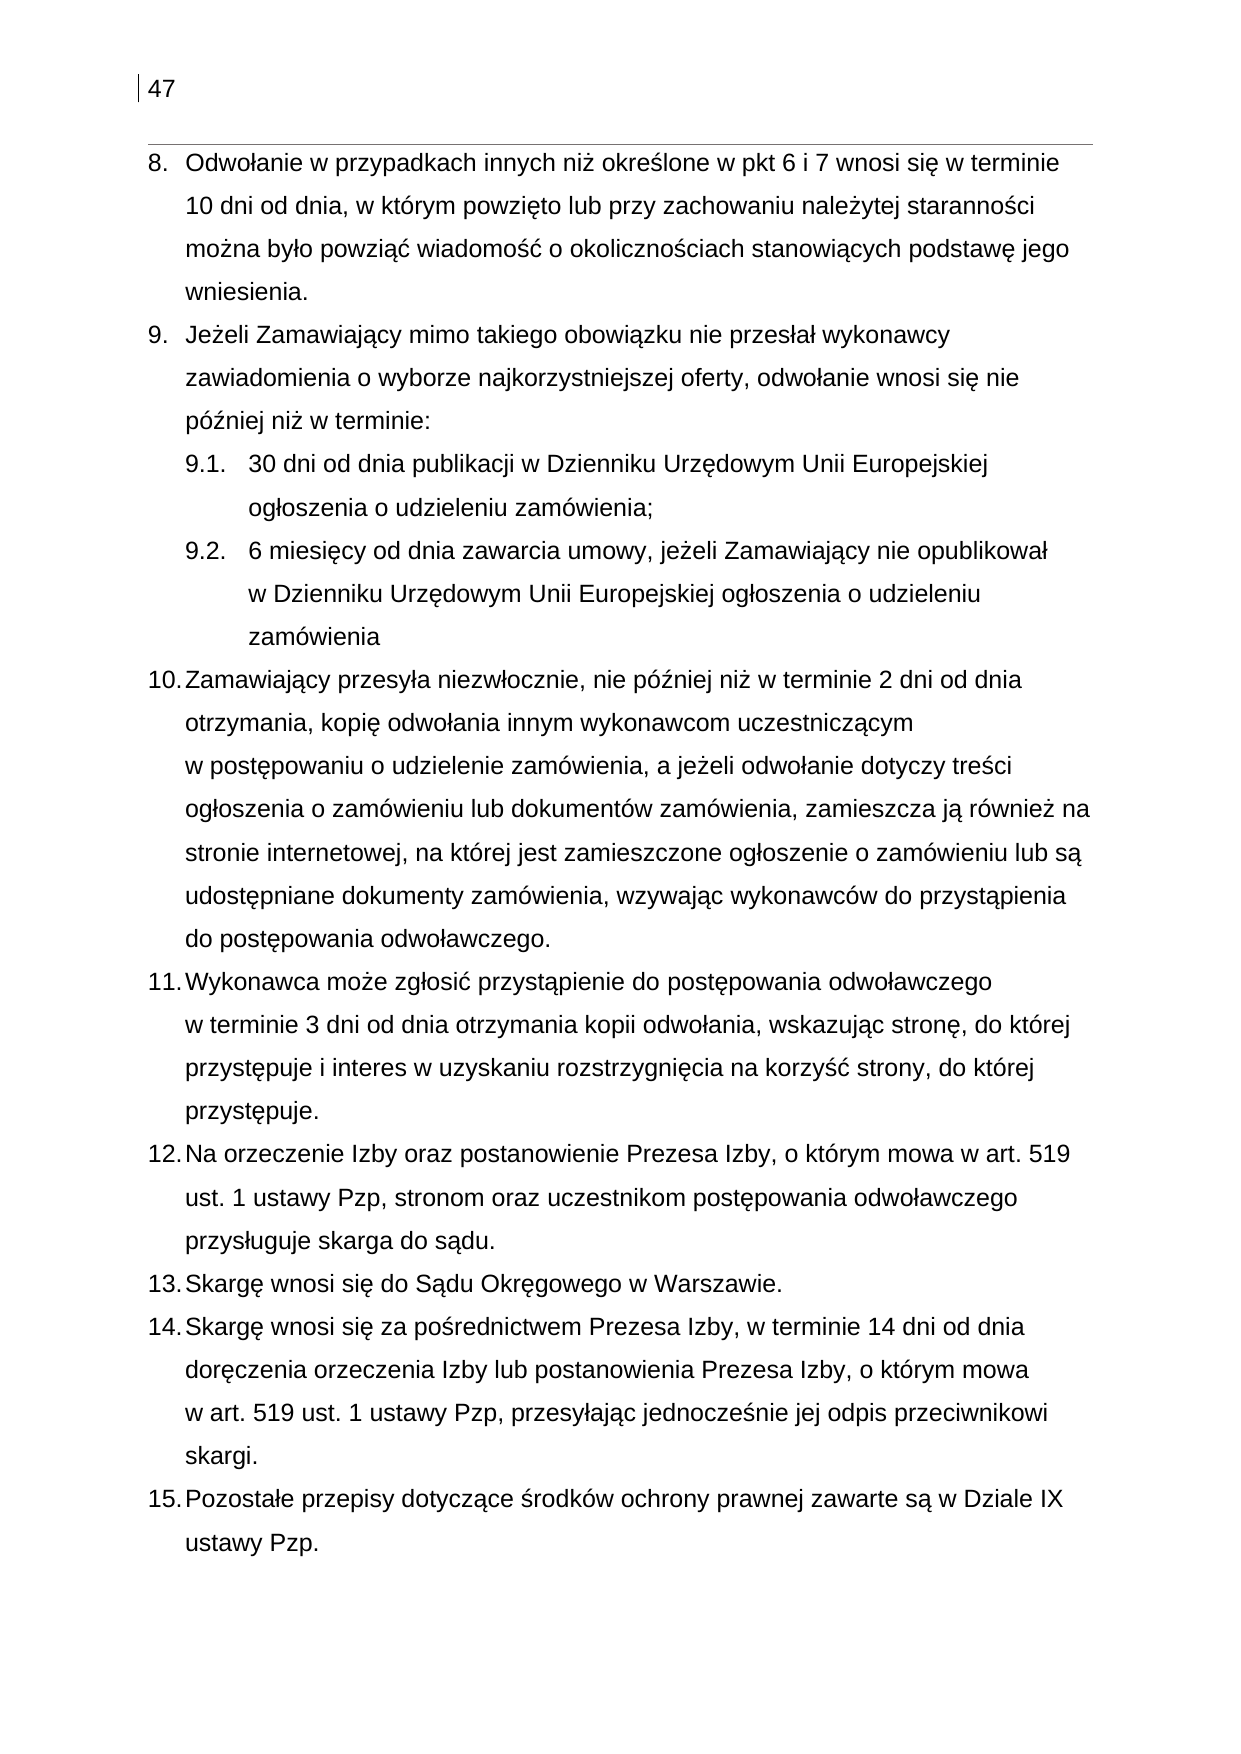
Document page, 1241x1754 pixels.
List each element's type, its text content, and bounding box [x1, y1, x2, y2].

list Na orzeczenie Izby oraz postanowienie Prezesa Izby, o którym mowa w art. 519 ust. 1 ustawy Pzp, stronom oraz uczestnikom postępowania odwoławczego przysługuje skarga do sądu. [148, 1139, 1093, 1254]
list Wykonawca może zgłosić przystąpienie do postępowania odwoławczego w terminie 3 dni od dnia otrzymania kopii odwołania, wskazując stronę, do której przystępuje i interes w uzyskaniu rozstrzygnięcia na korzyść strony, do której przystępuje. [148, 967, 1093, 1125]
list 30 dni od dnia publikacji w Dzienniku Urzędowym Unii Europejskiej ogłoszenia o udzieleniu zamówienia; [185, 449, 1093, 521]
list Pozostałe przepisy dotyczące środków ochrony prawnej zawarte są w Dziale IX ustawy Pzp. [148, 1484, 1093, 1556]
list Jeżeli Zamawiający mimo takiego obowiązku nie przesłał wykonawcy zawiadomienia o wyborze najkorzystniejszej oferty, odwołanie wnosi się nie później niż w terminie: [148, 320, 1093, 435]
list Skargę wnosi się za pośrednictwem Prezesa Izby, w terminie 14 dni od dnia doręczenia orzeczenia Izby lub postanowienia Prezesa Izby, o którym mowa w art. 519 ust. 1 ustawy Pzp, przesyłając jednocześnie jej odpis przeciwnikowi skargi. [148, 1312, 1093, 1470]
list 6 miesięcy od dnia zawarcia umowy, jeżeli Zamawiający nie opublikował w Dzienniku Urzędowym Unii Europejskiej ogłoszenia o udzieleniu zamówienia [185, 536, 1093, 651]
list Skargę wnosi się do Sądu Okręgowego w Warszawie. [148, 1269, 1093, 1298]
list Odwołanie w przypadkach innych niż określone w pkt 6 i 7 wnosi się w terminie 10 dni od dnia, w którym powzięto lub przy zachowaniu należytej staranności można było powziąć wiadomość o okolicznościach stanowiących podstawę jego wniesienia. [148, 148, 1093, 306]
list Zamawiający przesyła niezwłocznie, nie później niż w terminie 2 dni od dnia otrzymania, kopię odwołania innym wykonawcom uczestniczącym w postępowaniu o udzielenie zamówienia, a jeżeli odwołanie dotyczy treści ogłoszenia o zamówieniu lub dokumentów zamówienia, zamieszcza ją również na stronie internetowej, na której jest zamieszczone ogłoszenie o zamówieniu lub są udostępniane dokumenty zamówienia, wzywając wykonawców do przystąpienia do postępowania odwoławczego. [148, 665, 1093, 953]
